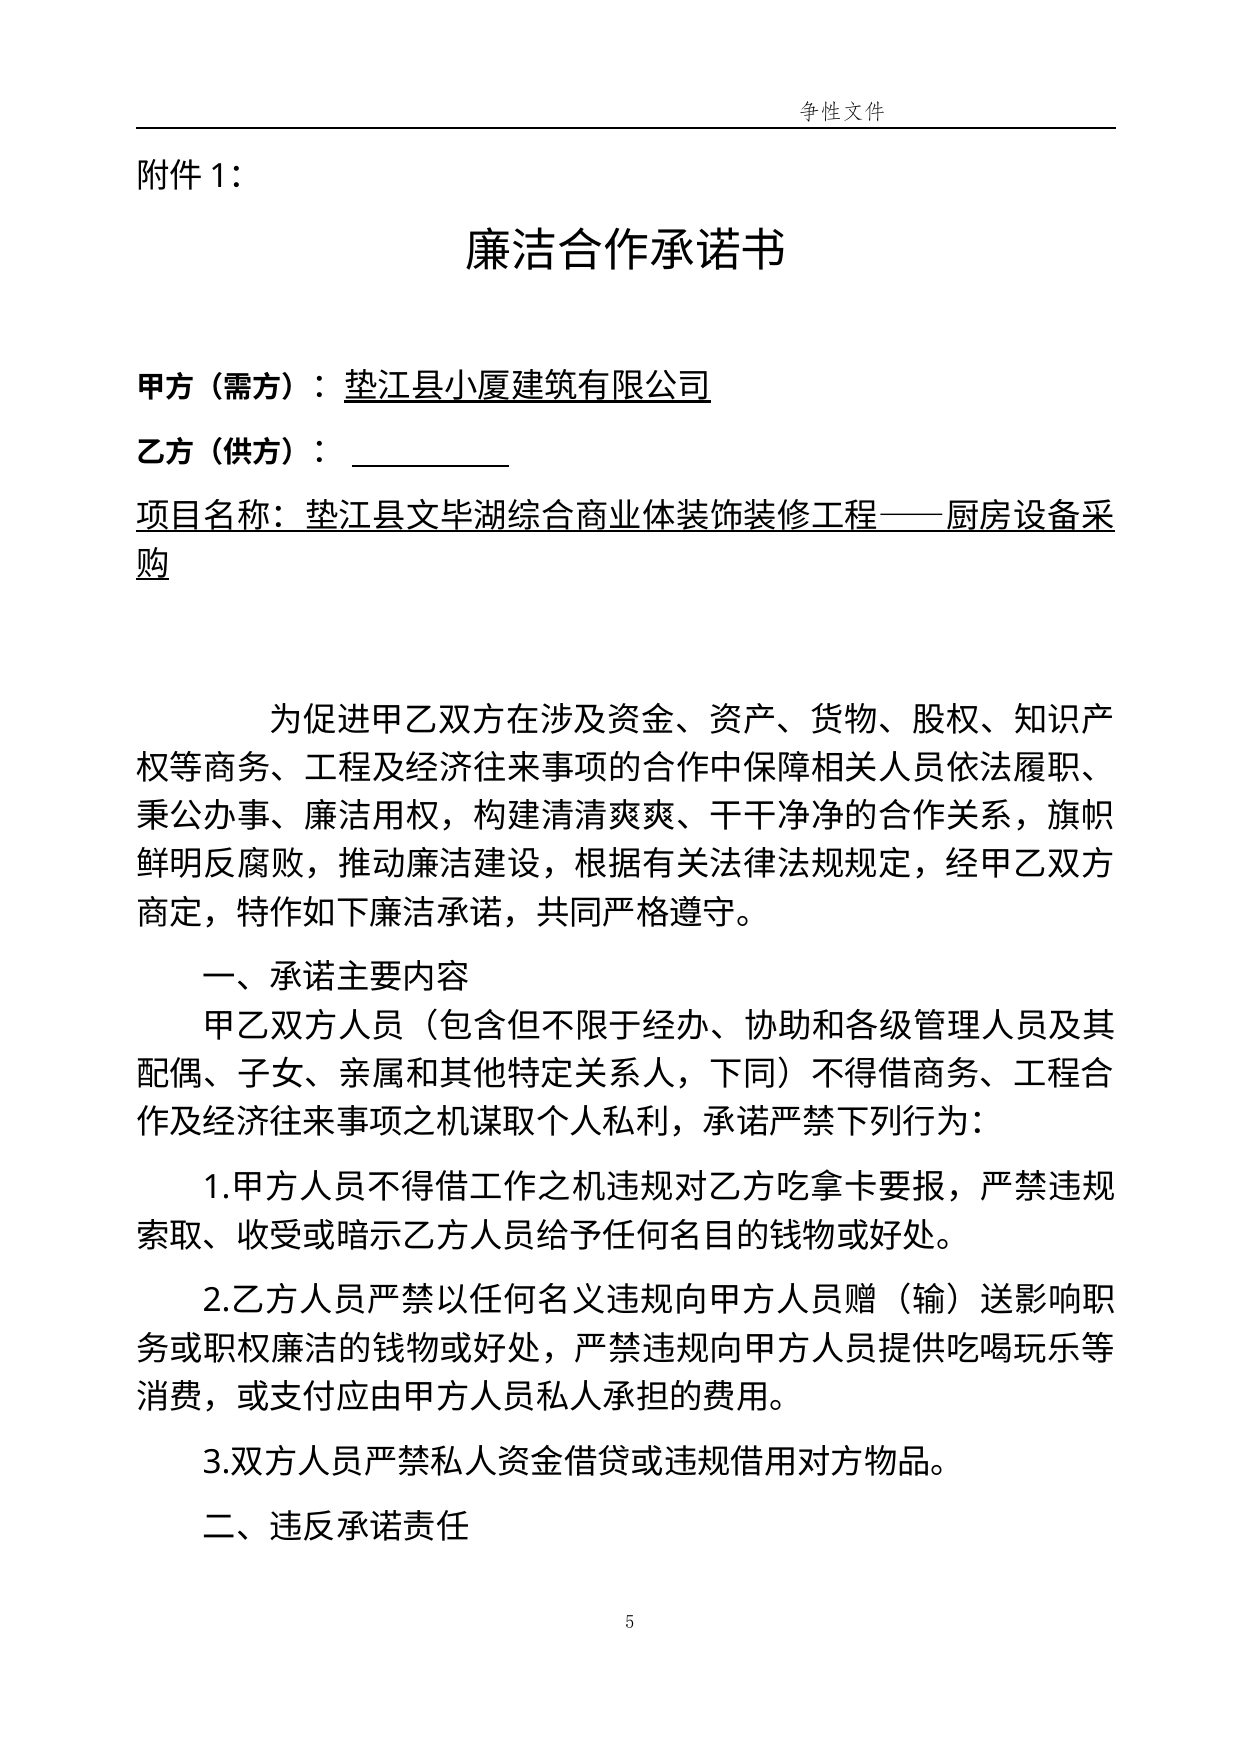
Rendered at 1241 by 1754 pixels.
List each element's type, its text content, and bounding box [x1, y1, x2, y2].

subtitle 项目名称：垫江县文毕湖综合商业体装饰装修工程——厨房设备采购 [136, 488, 1116, 585]
text 廉洁合作承诺书 [136, 214, 1116, 280]
text 附件1： [136, 148, 1116, 197]
text 乙方（供方）： [136, 424, 1116, 472]
text 3.双方人员严禁私人资金借贷或违规借用对方物品。 [136, 1435, 1116, 1483]
text 1.甲方人员不得借工作之机违规对乙方吃拿卡要报，严禁违规索取、收受或暗示乙方人员给予任何名目的钱物或好处。 [136, 1160, 1116, 1257]
list 承诺主要内容 [136, 950, 1116, 998]
text 甲乙双方人员（包含但不限于经办、协助和各级管理人员及其配偶、子女、亲属和其他特定关系人，下同）不得借商务、工程合作及经济往来事项之机谋取个人私利，承诺严禁下列行为： [136, 998, 1116, 1143]
text 二、违反承诺责任 [136, 1500, 1116, 1548]
text 2.乙方人员严禁以任何名义违规向甲方人员赠（输）送影响职务或职权廉洁的钱物或好处，严禁违规向甲方人员提供吃喝玩乐等消费，或支付应由甲方人员私人承担的费用。 [136, 1273, 1116, 1418]
text 甲方（需方）：垫江县小厦建筑有限公司 [136, 359, 1116, 407]
text 为促进甲乙双方在涉及资金、资产、货物、股权、知识产权等商务、工程及经济往来事项的合作中保障相关人员依法履职、秉公办事、廉洁用权，构建清清爽爽、干干净净的合作关系，旗帜鲜明反腐败，推动廉洁建设，根据有关法律法规规定，经甲乙双方商定，特作如下廉洁承诺，共同严格遵守。 [136, 692, 1116, 934]
